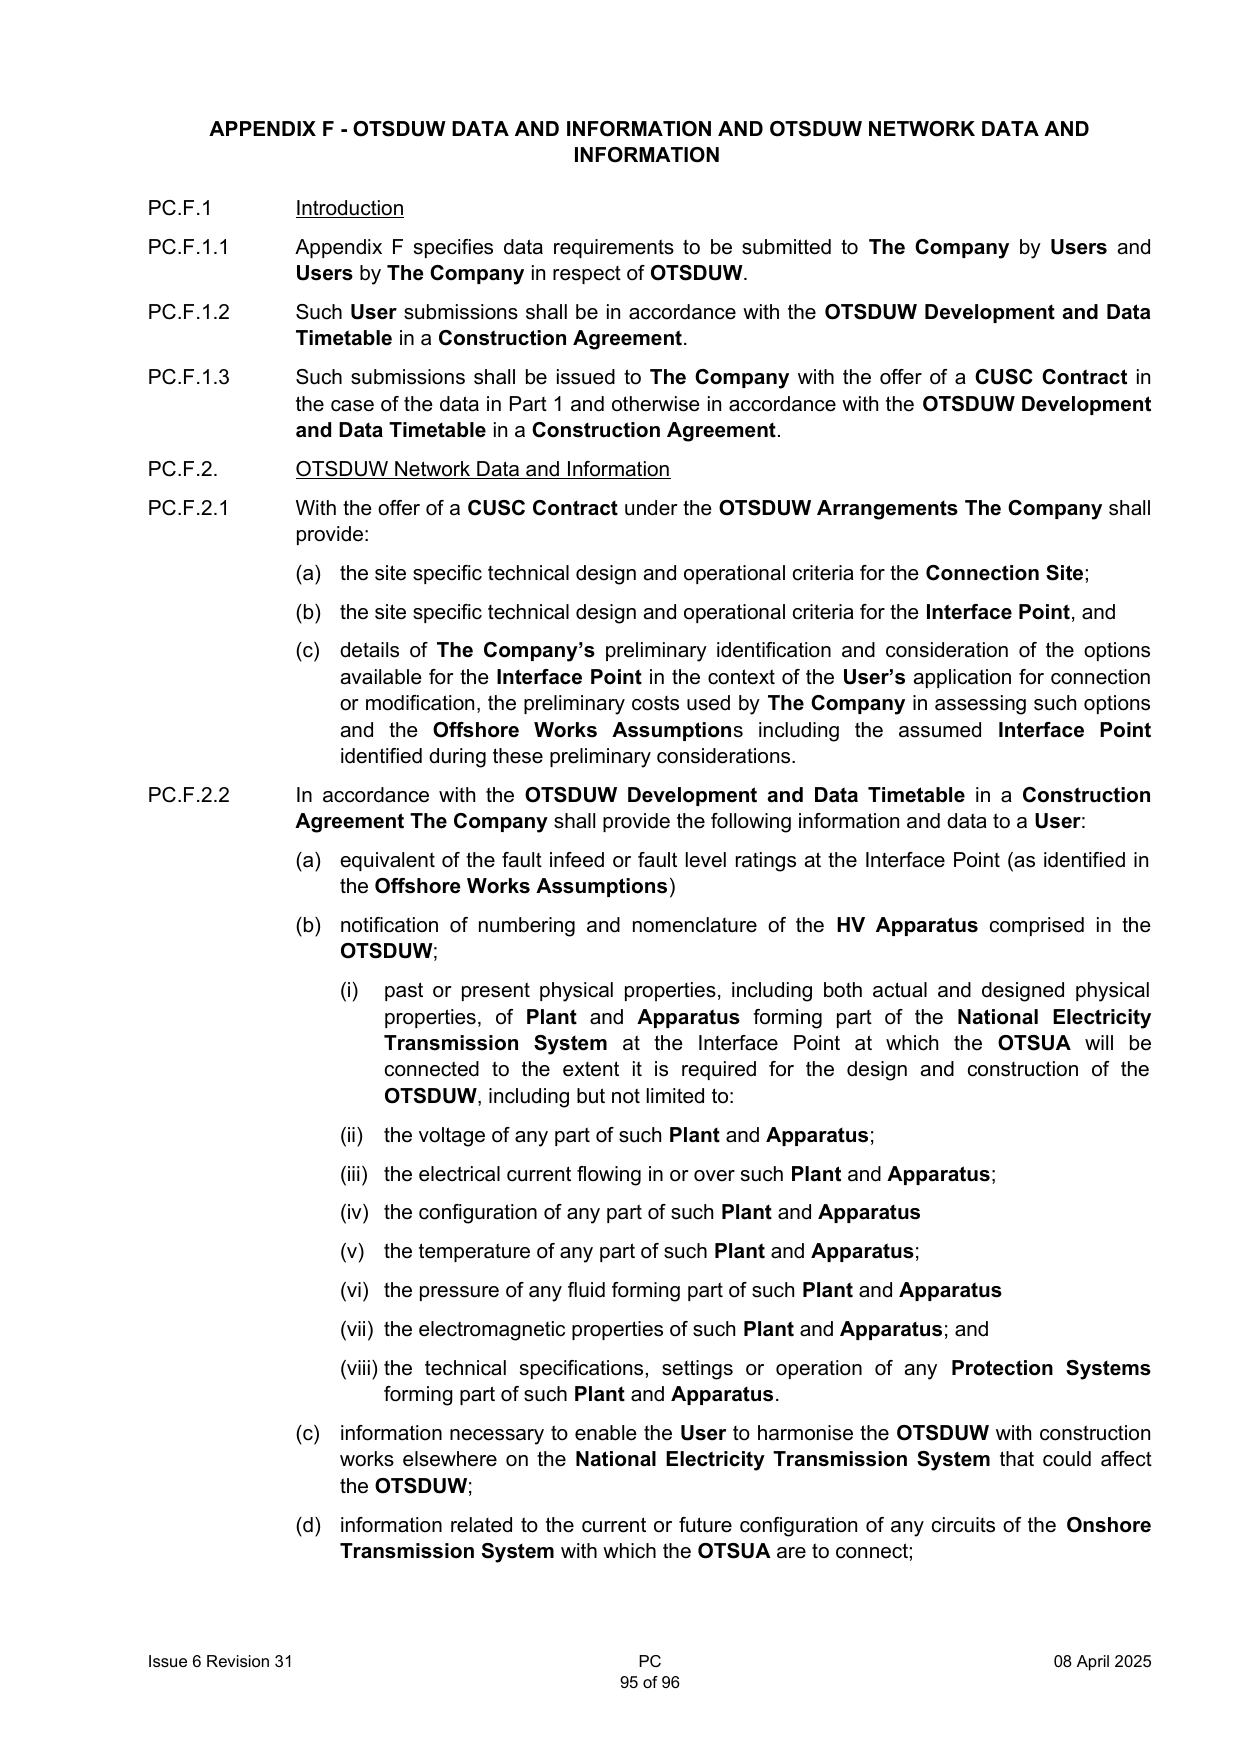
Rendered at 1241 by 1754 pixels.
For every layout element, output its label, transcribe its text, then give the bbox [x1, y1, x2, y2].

text (b) the site specific technical design and operational criteria for the Interface Point, and [295, 599, 1152, 623]
text PC.F.1.3 Such submissions shall be issued to The Company with the offer of a CUSC Contract in the case of the data in Part 1 and otherwise in accordance with the OTSDUW Development and Data Timetable in a Construction Agreement. [148, 365, 1152, 442]
text (i) past or present physical properties, including both actual and designed physical properties, of Plant and Apparatus forming part of the National Electricity Transmission System at the Interface Point at which the OTSUA will be connected to the extent it is required for the design and construction of the OTSDUW, including but not limited to: [340, 978, 1152, 1108]
text APPENDIX F - OTSDUW DATA AND INFORMATION AND OTSDUW NETWORK DATA AND INFORMATION [148, 117, 1152, 167]
text (b) notification of numbering and nomenclature of the HV Apparatus comprised in the OTSDUW; [295, 913, 1152, 963]
text PC.F.1 Introduction [148, 196, 1152, 220]
text (ii) the voltage of any part of such Plant and Apparatus; [340, 1122, 1152, 1146]
text (vii) the electromagnetic properties of such Plant and Apparatus; and [340, 1317, 1152, 1341]
text (viii) the technical specifications, settings or operation of any Protection Systems forming part of such Plant and Apparatus. [340, 1356, 1152, 1406]
text (c) details of The Company’s preliminary identification and consideration of the options available for the Interface Point in the context of the User’s application for connection or modification, the preliminary costs used by The Company in assessing such options and the Offshore Works Assumptions including the assumed Interface Point identified during these preliminary considerations. [295, 638, 1152, 768]
text (d) information related to the current or future configuration of any circuits of the Onshore Transmission System with which the OTSUA are to connect; [295, 1512, 1152, 1563]
text PC.F.2. OTSDUW Network Data and Information [148, 457, 1152, 481]
text (iv) the configuration of any part of such Plant and Apparatus [340, 1200, 1152, 1224]
text PC.F.2.1 With the offer of a CUSC Contract under the OTSDUW Arrangements The Company shall provide: [148, 495, 1152, 546]
text PC.F.2.2 In accordance with the OTSDUW Development and Data Timetable in a Construction Agreement The Company shall provide the following information and data to a User: [148, 783, 1152, 833]
text (vi) the pressure of any fluid forming part of such Plant and Apparatus [340, 1278, 1152, 1302]
text (v) the temperature of any part of such Plant and Apparatus; [340, 1239, 1152, 1263]
text (a) equivalent of the fault infeed or fault level ratings at the Interface Point (as identified in the Offshore Works Assumptions) [295, 848, 1152, 898]
text (a) the site specific technical design and operational criteria for the Connection Site; [295, 561, 1152, 584]
text (iii) the electrical current flowing in or over such Plant and Apparatus; [340, 1161, 1152, 1185]
text PC.F.1.1 Appendix F specifies data requirements to be submitted to The Company by Users and Users by The Company in respect of OTSDUW. [148, 234, 1152, 285]
text (c) information necessary to enable the User to harmonise the OTSDUW with construction works elsewhere on the National Electricity Transmission System that could affect the OTSDUW; [295, 1421, 1152, 1497]
text PC.F.1.2 Such User submissions shall be in accordance with the OTSDUW Development and Data Timetable in a Construction Agreement. [148, 300, 1152, 350]
